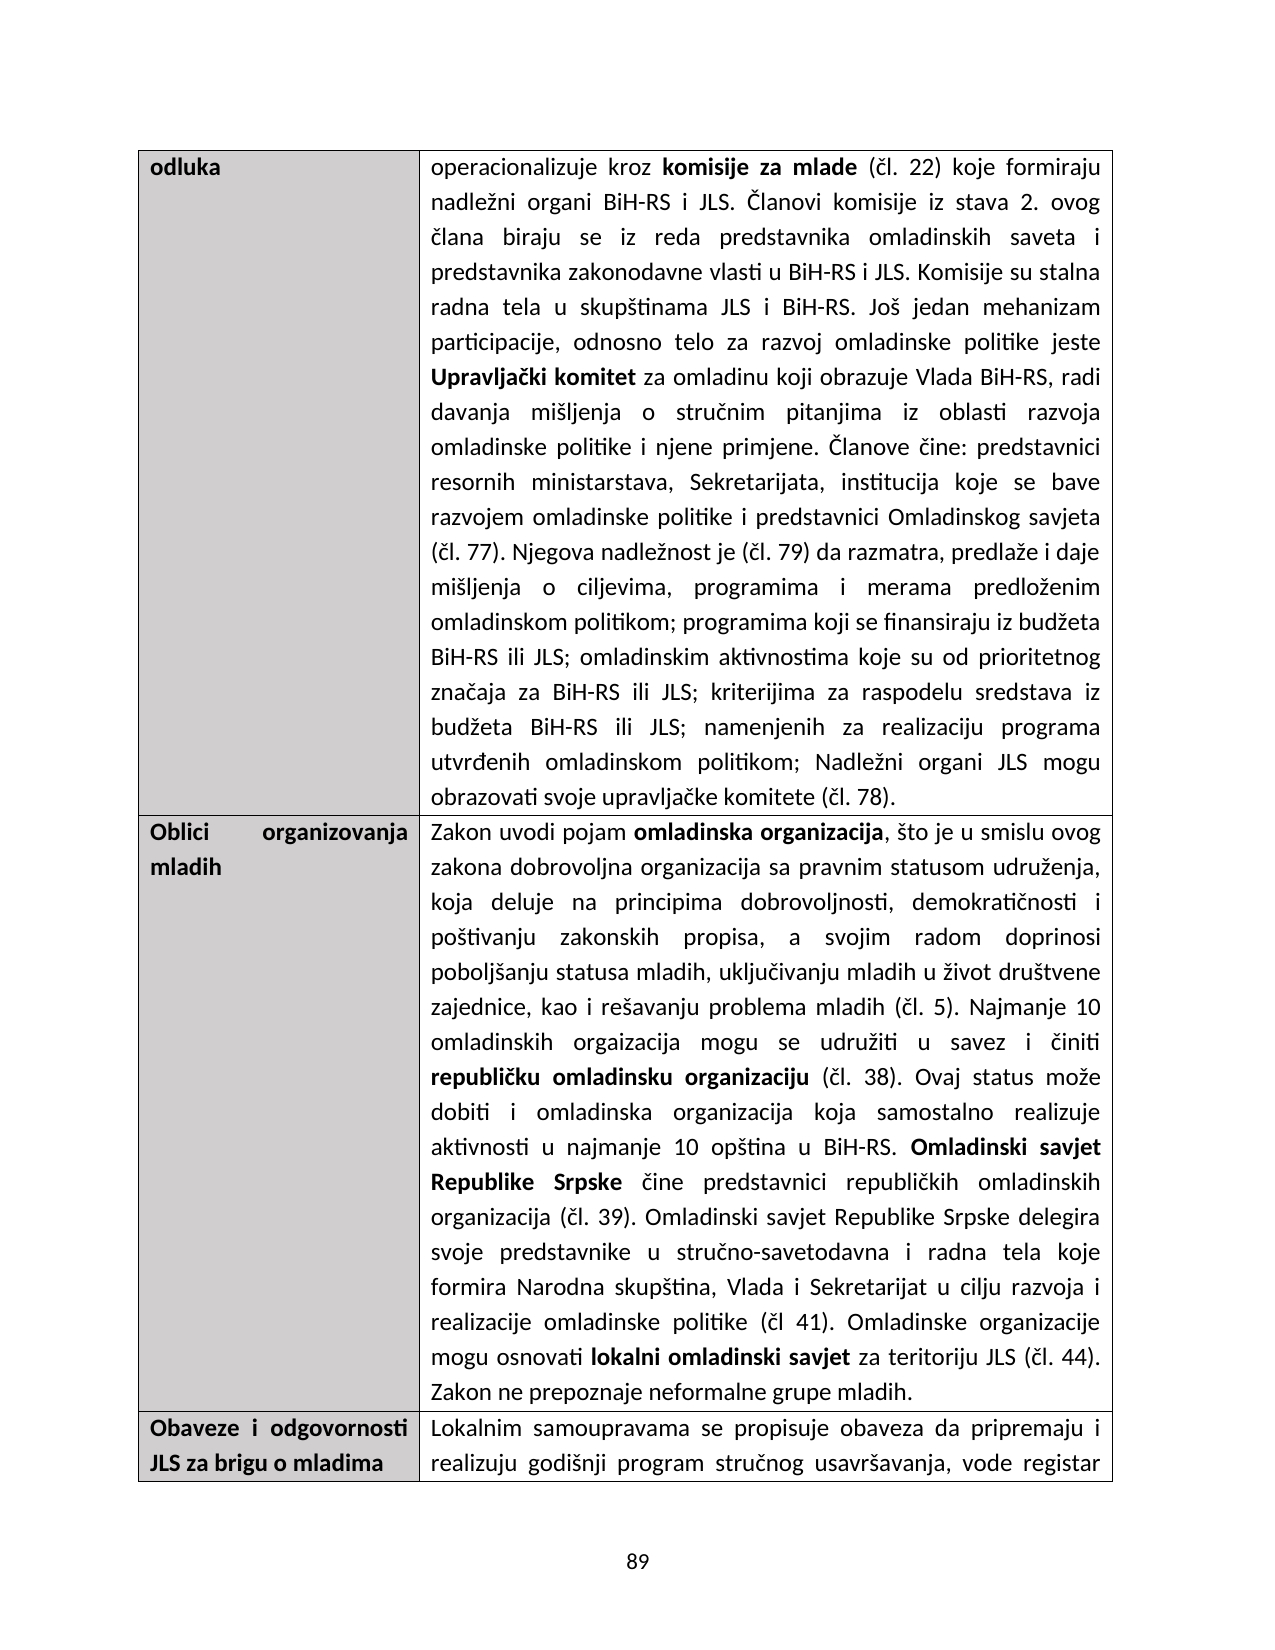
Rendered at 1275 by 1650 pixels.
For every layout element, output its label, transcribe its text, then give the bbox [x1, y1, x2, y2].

table_cell Zakon uvodi pojam omladinska organizacija, što je u smislu ovog zakona dobrovoljna organizacija sa pravnim statusom udruženja, koja deluje na principima dobrovoljnosti, demokratičnosti i poštivanju zakonskih propisa, a svojim radom doprinosi poboljšanju statusa mladih, uključivanju mladih u život društvene zajednice, kao i rešavanju problema mladih (čl. 5). Najmanje 10 omladinskih orgaizacija mogu se udružiti u savez i činiti republičku omladinsku organizaciju (čl. 38). Ovaj status može dobiti i omladinska organizacija koja samostalno realizuje aktivnosti u najmanje 10 opština u BiH-RS. Omladinski savjet Republike Srpske čine predstavnici republičkih omladinskih organizacija (čl. 39). Omladinski savjet Republike Srpske delegira svoje predstavnike u stručno-savetodavna i radna tela koje formira Narodna skupština, Vlada i Sekretarijat u cilju razvoja i realizacije omladinske politike (čl 41). Omladinske organizacije mogu osnovati lokalni omladinski savjet za teritoriju JLS (čl. 44). Zakon ne prepoznaje neformalne grupe mladih. [420, 816, 1112, 1411]
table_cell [420, 1412, 1112, 1481]
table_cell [139, 1412, 419, 1481]
table_cell Oblici organizovanja mladih [139, 816, 419, 1411]
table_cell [139, 151, 419, 815]
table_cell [420, 151, 1112, 815]
